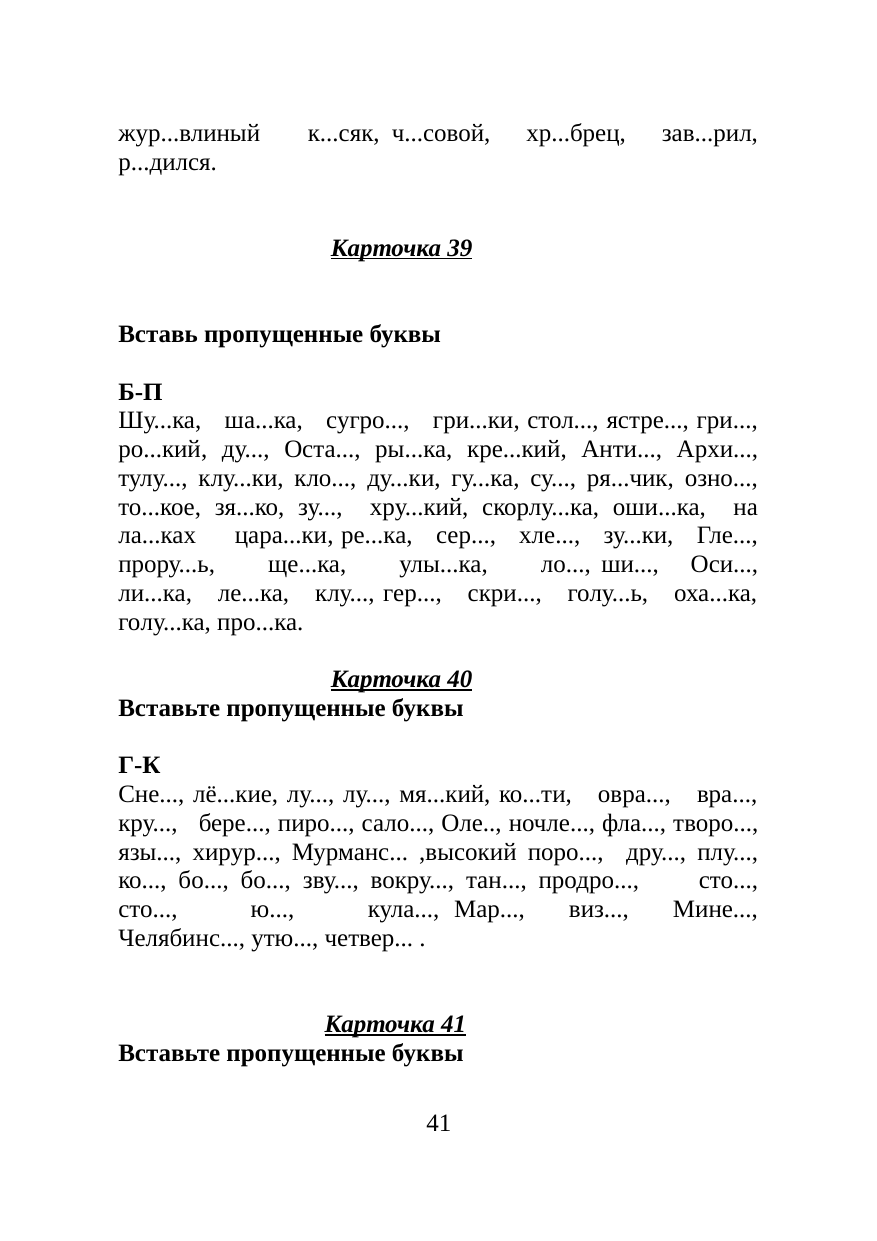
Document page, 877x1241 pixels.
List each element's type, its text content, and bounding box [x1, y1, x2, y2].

text Сне..., лё...кие, лу..., лу..., мя...кий, ко...ти, овра..., вра..., кру..., бере..., пиро..., сало..., Оле.., ночле..., фла..., творо..., язы..., хирур..., Мурманс... ,высокий поро..., дру..., плу..., ко..., бо..., бо..., зву..., вокру..., тан..., продро..., сто..., сто..., ю..., кула..., Map..., виз..., Мине..., Челябинс..., утю..., четвер... . [118, 779, 759, 952]
text Вставьте пропущенные буквы [118, 1038, 759, 1067]
text Б-П [118, 377, 759, 406]
text Карточка 41 [118, 1009, 759, 1038]
text Вставьте пропущенные буквы [118, 693, 759, 722]
text Карточка 40 [118, 664, 759, 693]
text Г-К [118, 751, 759, 779]
text Вставь пропущенные буквы [118, 319, 759, 348]
text Шу...ка, ша...ка, сугро..., гри...ки, стол..., ястре..., гри..., ро...кий, ду..., Оста..., ры...ка, кре...кий, Анти..., Архи..., тулу..., клу...ки, кло..., ду...ки, гу...ка, су..., ря...чик, озно..., то...кое, зя...ко, зу..., хру...кий, скорлу...ка, оши...ка, на ла...ках цара...ки, ре...ка, сер..., хле..., зу...ки, Гле..., прору...ь, ще...ка, улы...ка, ло..., ши..., Оси..., ли...ка, ле...ка, клу..., гер..., скри..., голу...ь, оха...ка, голу...ка, про...ка. [118, 406, 759, 636]
text Карточка 39 [118, 233, 759, 262]
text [118, 118, 759, 176]
